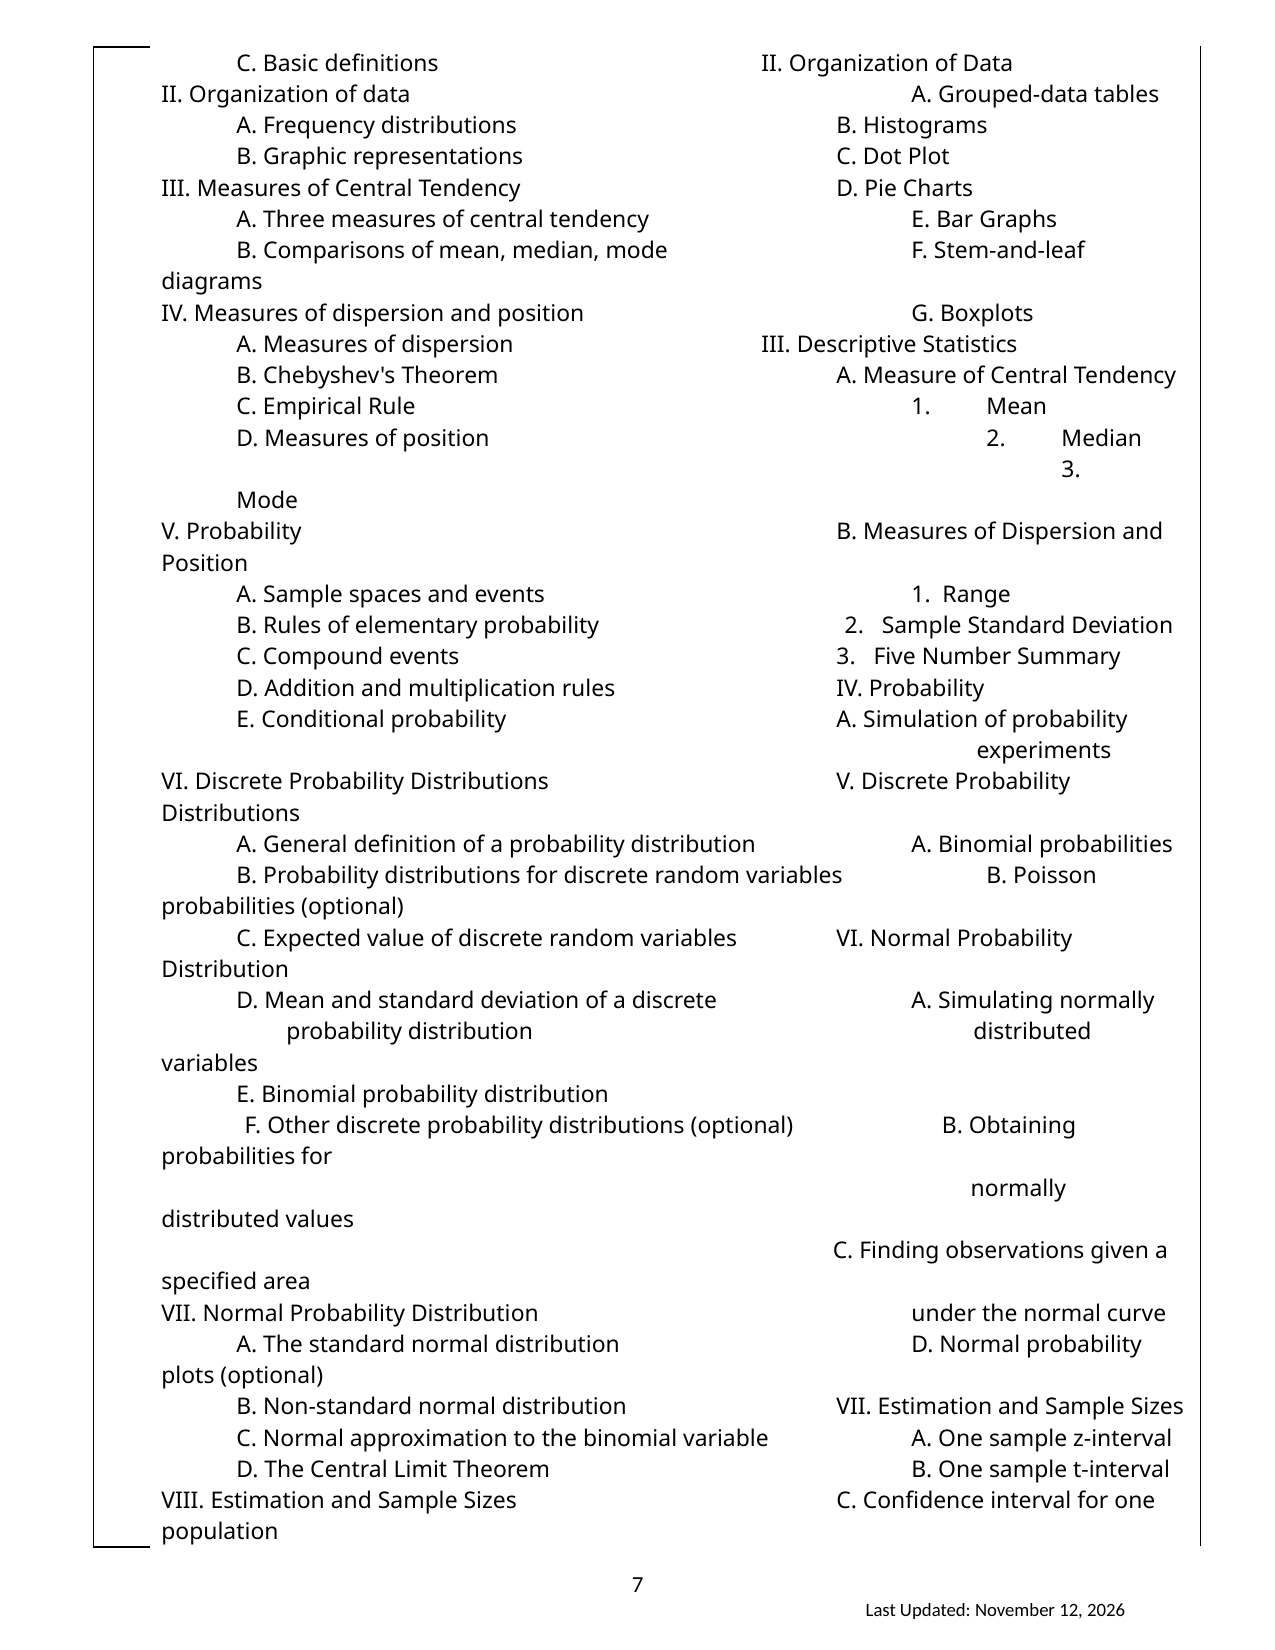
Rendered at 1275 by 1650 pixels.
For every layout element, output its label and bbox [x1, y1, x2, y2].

table_cell [94, 48, 150, 1546]
